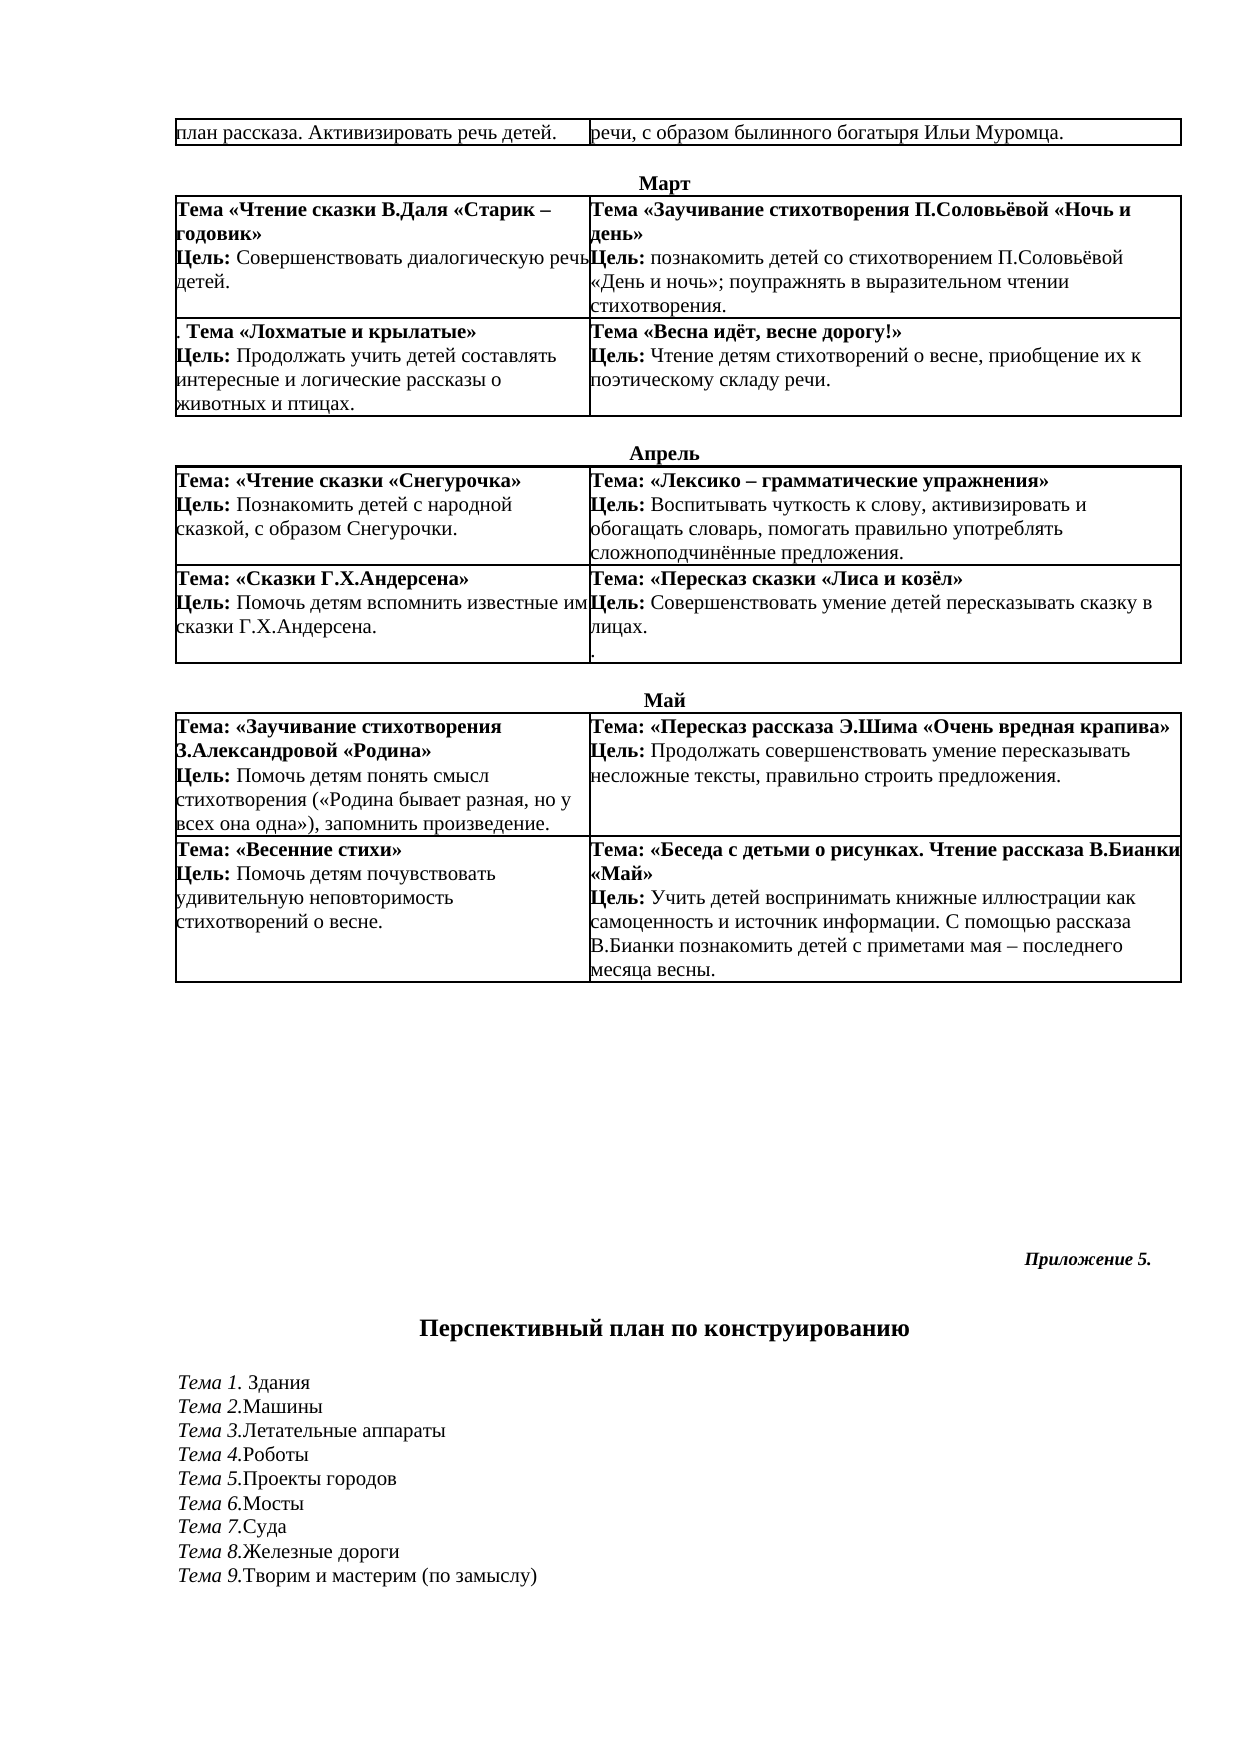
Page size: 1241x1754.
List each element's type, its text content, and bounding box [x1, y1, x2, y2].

table_cell Тема: «Беседа с детьми о рисунках. Чтение рассказа В.Бианки «Май» Цель: Учить детей воспринимать книжные иллюстрации как самоценность и источник информации. С помощью рассказа В.Бианки познакомить детей с приметами мая – последнего месяца весны. [591, 837, 1180, 981]
text Тема 6.Мосты [177, 1490, 1152, 1514]
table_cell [177, 120, 589, 144]
table_header Тема: «Заучивание стихотворения З.Александровой «Родина» Цель: Помочь детям понять смысл стихотворения («Родина бывает разная, но у всех она одна»), запомнить произведение. [177, 714, 589, 835]
text Тема 4.Роботы [177, 1442, 1152, 1466]
text Тема 1. Здания [177, 1370, 1152, 1394]
table_header Тема «Заучивание стихотворения П.Соловьёвой «Ночь и день» Цель: познакомить детей со стихотворением П.Соловьёвой «День и ночь»; поупражнять в выразительном чтении стихотворения. [591, 197, 1180, 317]
table_header Тема: «Чтение сказки «Снегурочка» Цель: Познакомить детей с народной сказкой, с образом Снегурочки. [177, 468, 589, 564]
table_cell Тема «Весна идёт, весне дорогу!» Цель: Чтение детям стихотворений о весне, приобщение их к поэтическому складу речи. [591, 319, 1180, 415]
table_cell Тема: «Пересказ сказки «Лиса и козёл» Цель: Совершенствовать умение детей пересказывать сказку в лицах. . [591, 566, 1180, 662]
text Тема 9.Творим и мастерим (по замыслу) [177, 1563, 1152, 1587]
text Перспективный план по конструированию [177, 1313, 1152, 1341]
table_header Тема: «Пересказ рассказа Э.Шима «Очень вредная крапива» Цель: Продолжать совершенствовать умение пересказывать несложные тексты, правильно строить предложения. [591, 714, 1180, 835]
table_cell Тема: «Сказки Г.Х.Андерсена» Цель: Помочь детям вспомнить известные им сказки Г.Х.Андерсена. [177, 566, 589, 662]
table_cell . Тема «Лохматые и крылатые» Цель: Продолжать учить детей составлять интересные и логические рассказы о животных и птицах. [177, 319, 589, 415]
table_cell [591, 120, 1180, 144]
text Тема 3.Летательные аппараты [177, 1418, 1152, 1442]
text Тема 7.Суда [177, 1514, 1152, 1538]
table_header Тема: «Лексико – грамматические упражнения» Цель: Воспитывать чуткость к слову, активизировать и обогащать словарь, помогать правильно употреблять сложноподчинённые предложения. [591, 468, 1180, 564]
text Приложение 5. [177, 1248, 1152, 1269]
text Тема 8.Железные дороги [177, 1538, 1152, 1563]
table_cell Тема: «Весенние стихи» Цель: Помочь детям почувствовать удивительную неповторимость стихотворений о весне. [177, 837, 589, 981]
text Тема 2.Машины [177, 1394, 1152, 1418]
text Апрель [177, 441, 1152, 465]
table_header Тема «Чтение сказки В.Даля «Старик – годовик» Цель: Совершенствовать диалогическую речь детей. [177, 197, 589, 317]
text Тема 5.Проекты городов [177, 1466, 1152, 1490]
text Май [177, 688, 1152, 712]
text Март [177, 170, 1152, 194]
